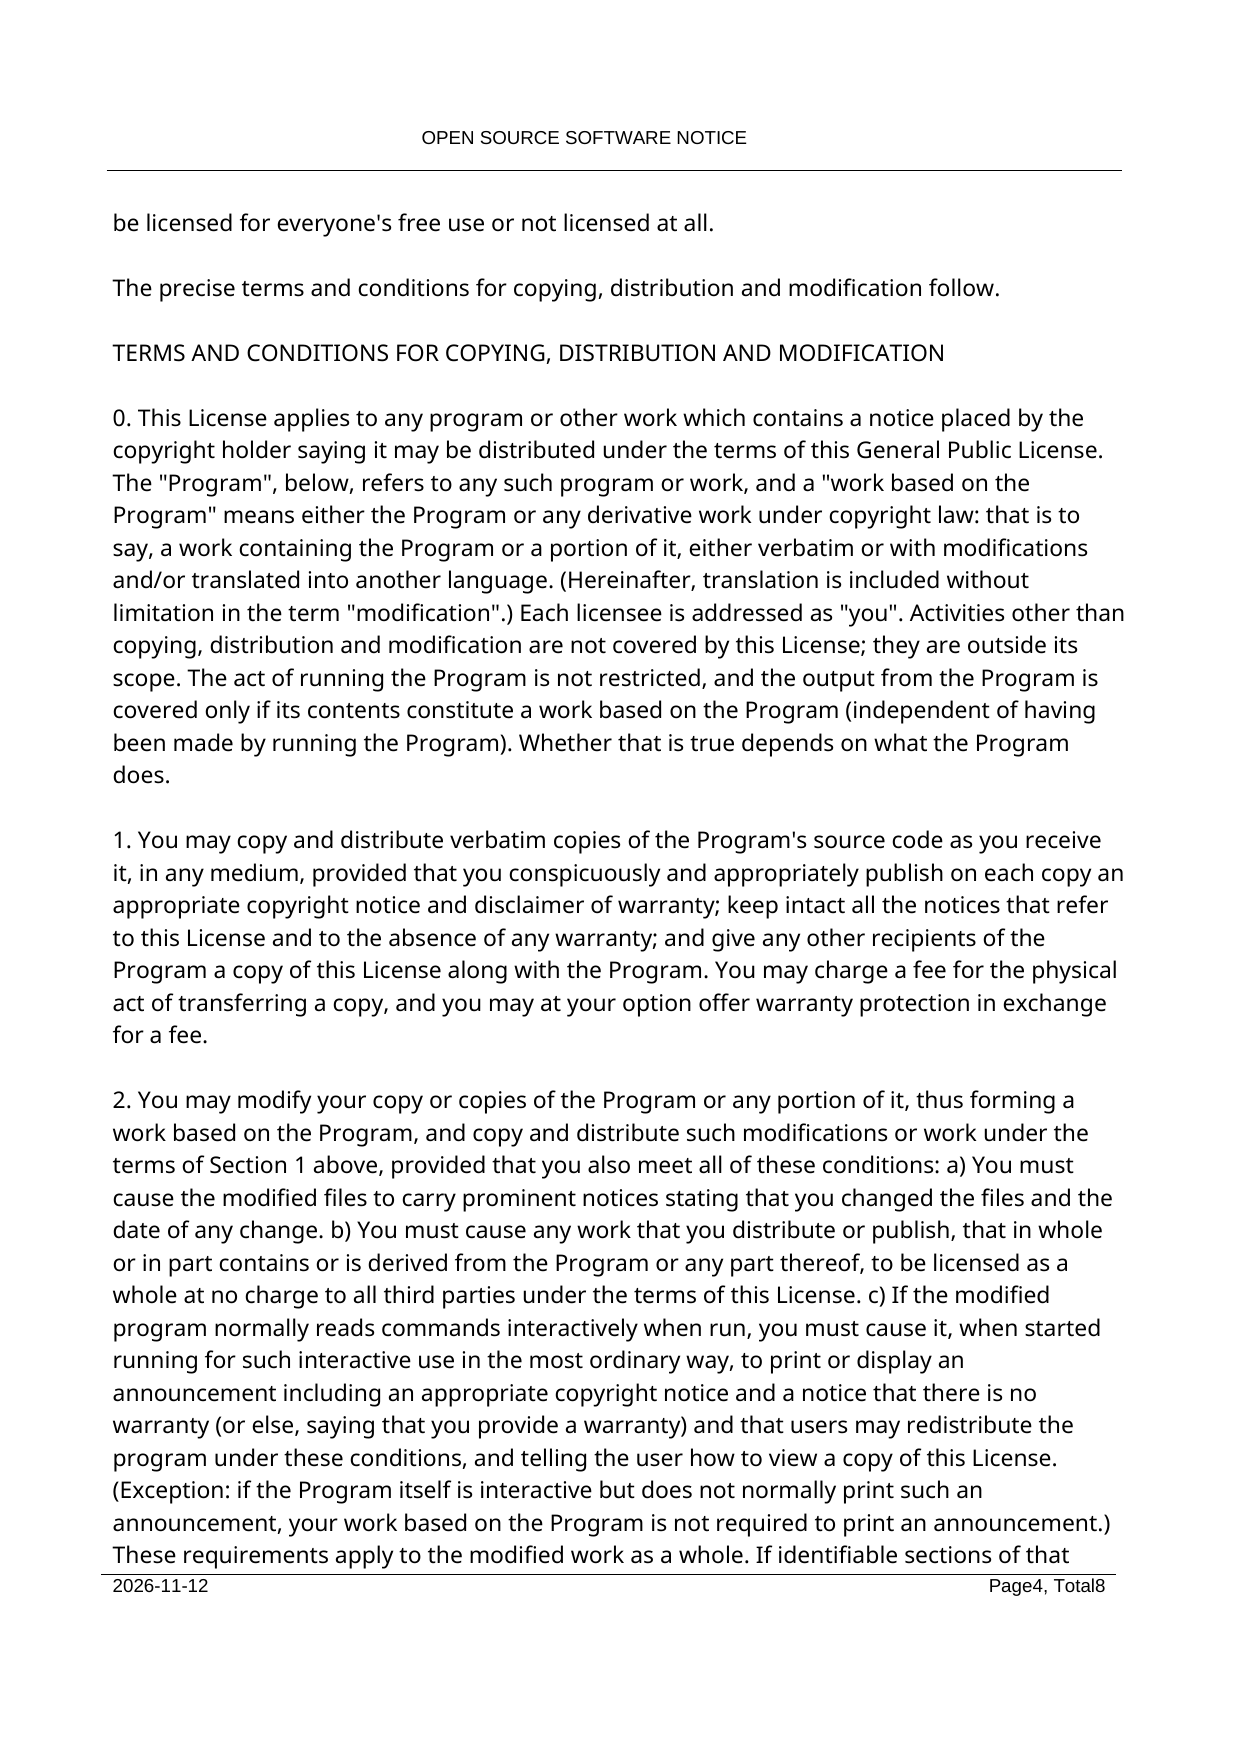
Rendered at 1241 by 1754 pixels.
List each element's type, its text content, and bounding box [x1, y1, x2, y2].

text The precise terms and conditions for copying, distribution and modification follow. [112, 271, 1128, 304]
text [112, 1084, 1128, 1571]
text 1. You may copy and distribute verbatim copies of the Program's source code as you receive it, in any medium, provided that you conspicuously and appropriately publish on each copy an appropriate copyright notice and disclaimer of warranty; keep intact all the notices that refer to this License and to the absence of any warranty; and give any other recipients of the Program a copy of this License along with the Program. You may charge a fee for the physical act of transferring a copy, and you may at your option offer warranty protection in exchange for a fee. [112, 824, 1128, 1051]
text TERMS AND CONDITIONS FOR COPYING, DISTRIBUTION AND MODIFICATION [112, 336, 1128, 369]
text 0. This License applies to any program or other work which contains a notice placed by the copyright holder saying it may be distributed under the terms of this General Public License. The "Program", below, refers to any such program or work, and a "work based on the Program" means either the Program or any derivative work under copyright law: that is to say, a work containing the Program or a portion of it, either verbatim or with modifications and/or translated into another language. (Hereinafter, translation is included without limitation in the term "modification".) Each licensee is addressed as "you". Activities other than copying, distribution and modification are not covered by this License; they are outside its scope. The act of running the Program is not restricted, and the output from the Program is covered only if its contents constitute a work based on the Program (independent of having been made by running the Program). Whether that is true depends on what the Program does. [112, 401, 1128, 791]
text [112, 206, 1128, 239]
